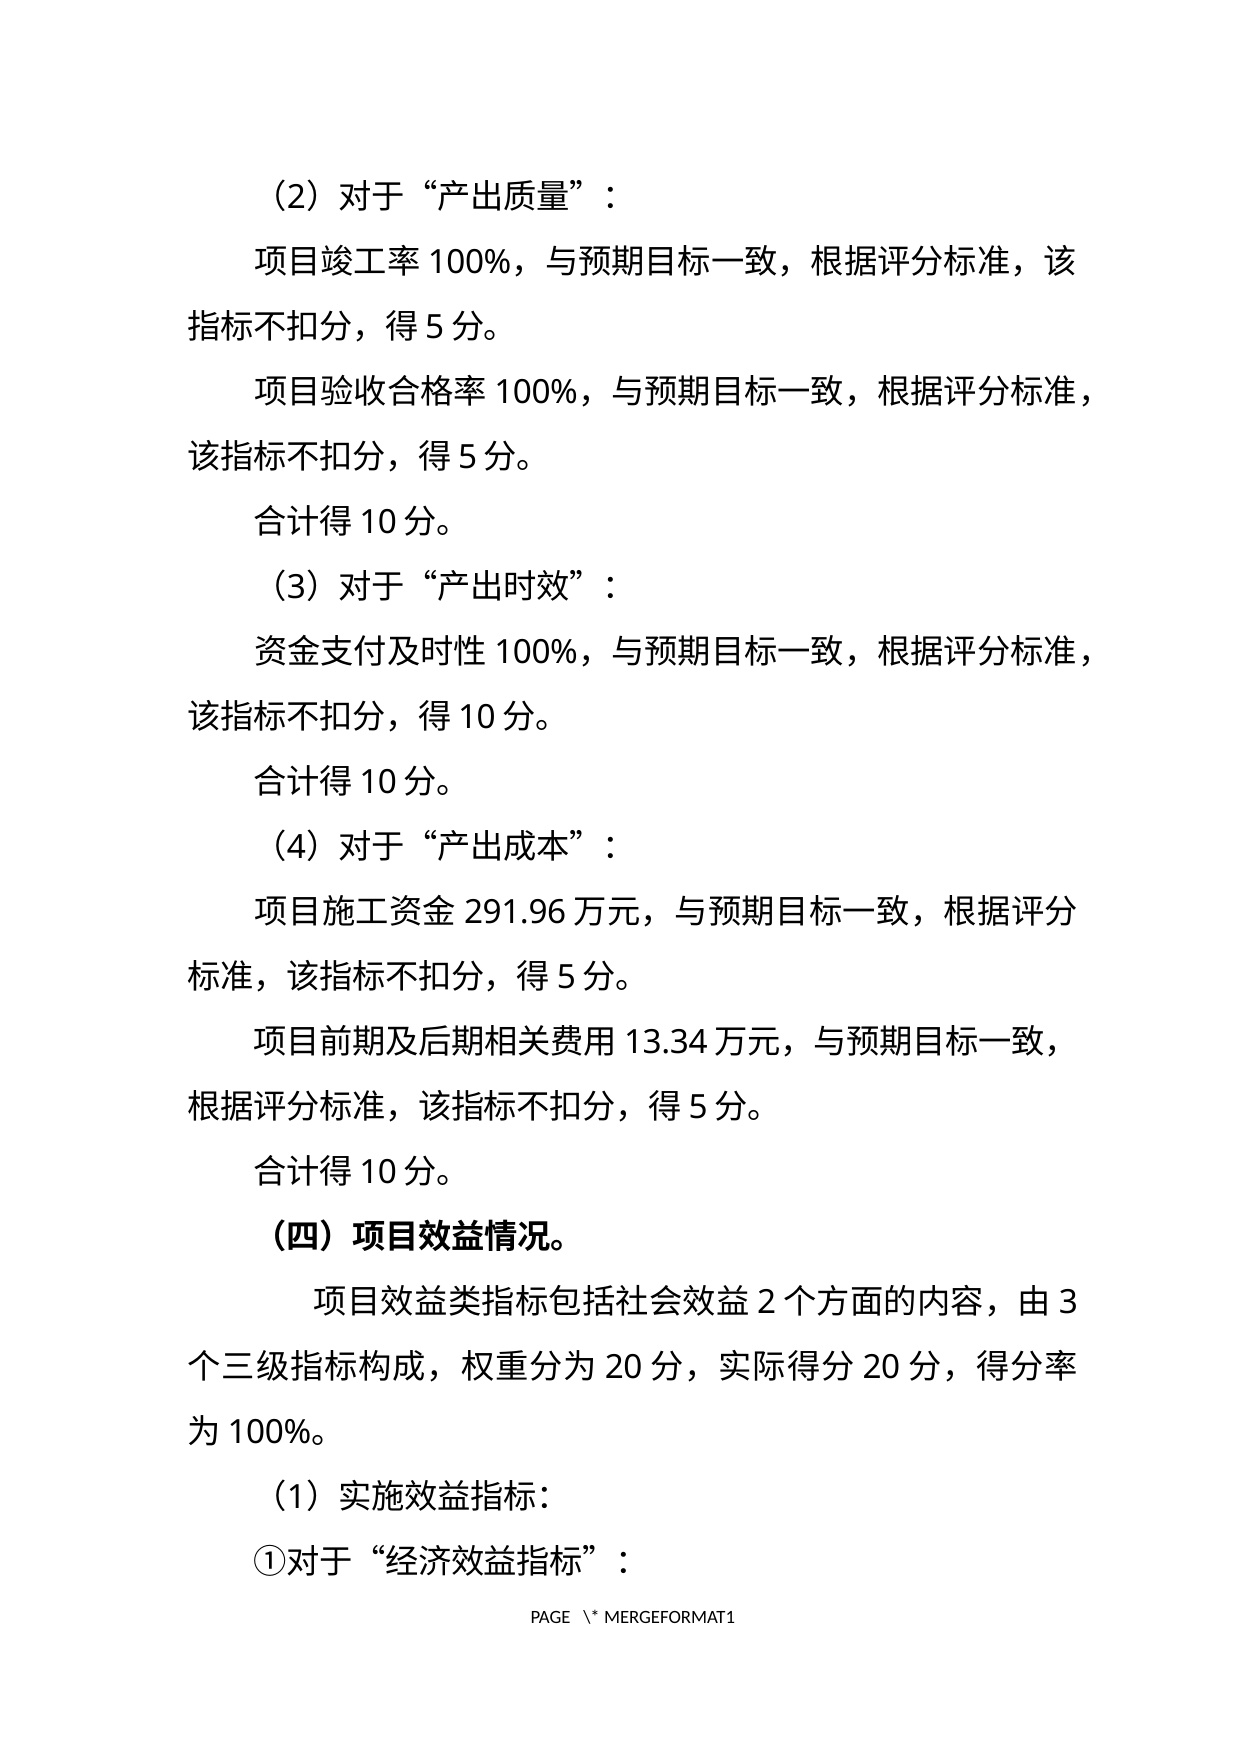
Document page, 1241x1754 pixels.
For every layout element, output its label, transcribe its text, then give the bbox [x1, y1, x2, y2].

text （四）项目效益情况。 [187, 1202, 1078, 1267]
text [187, 1267, 1078, 1592]
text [187, 162, 1078, 1202]
